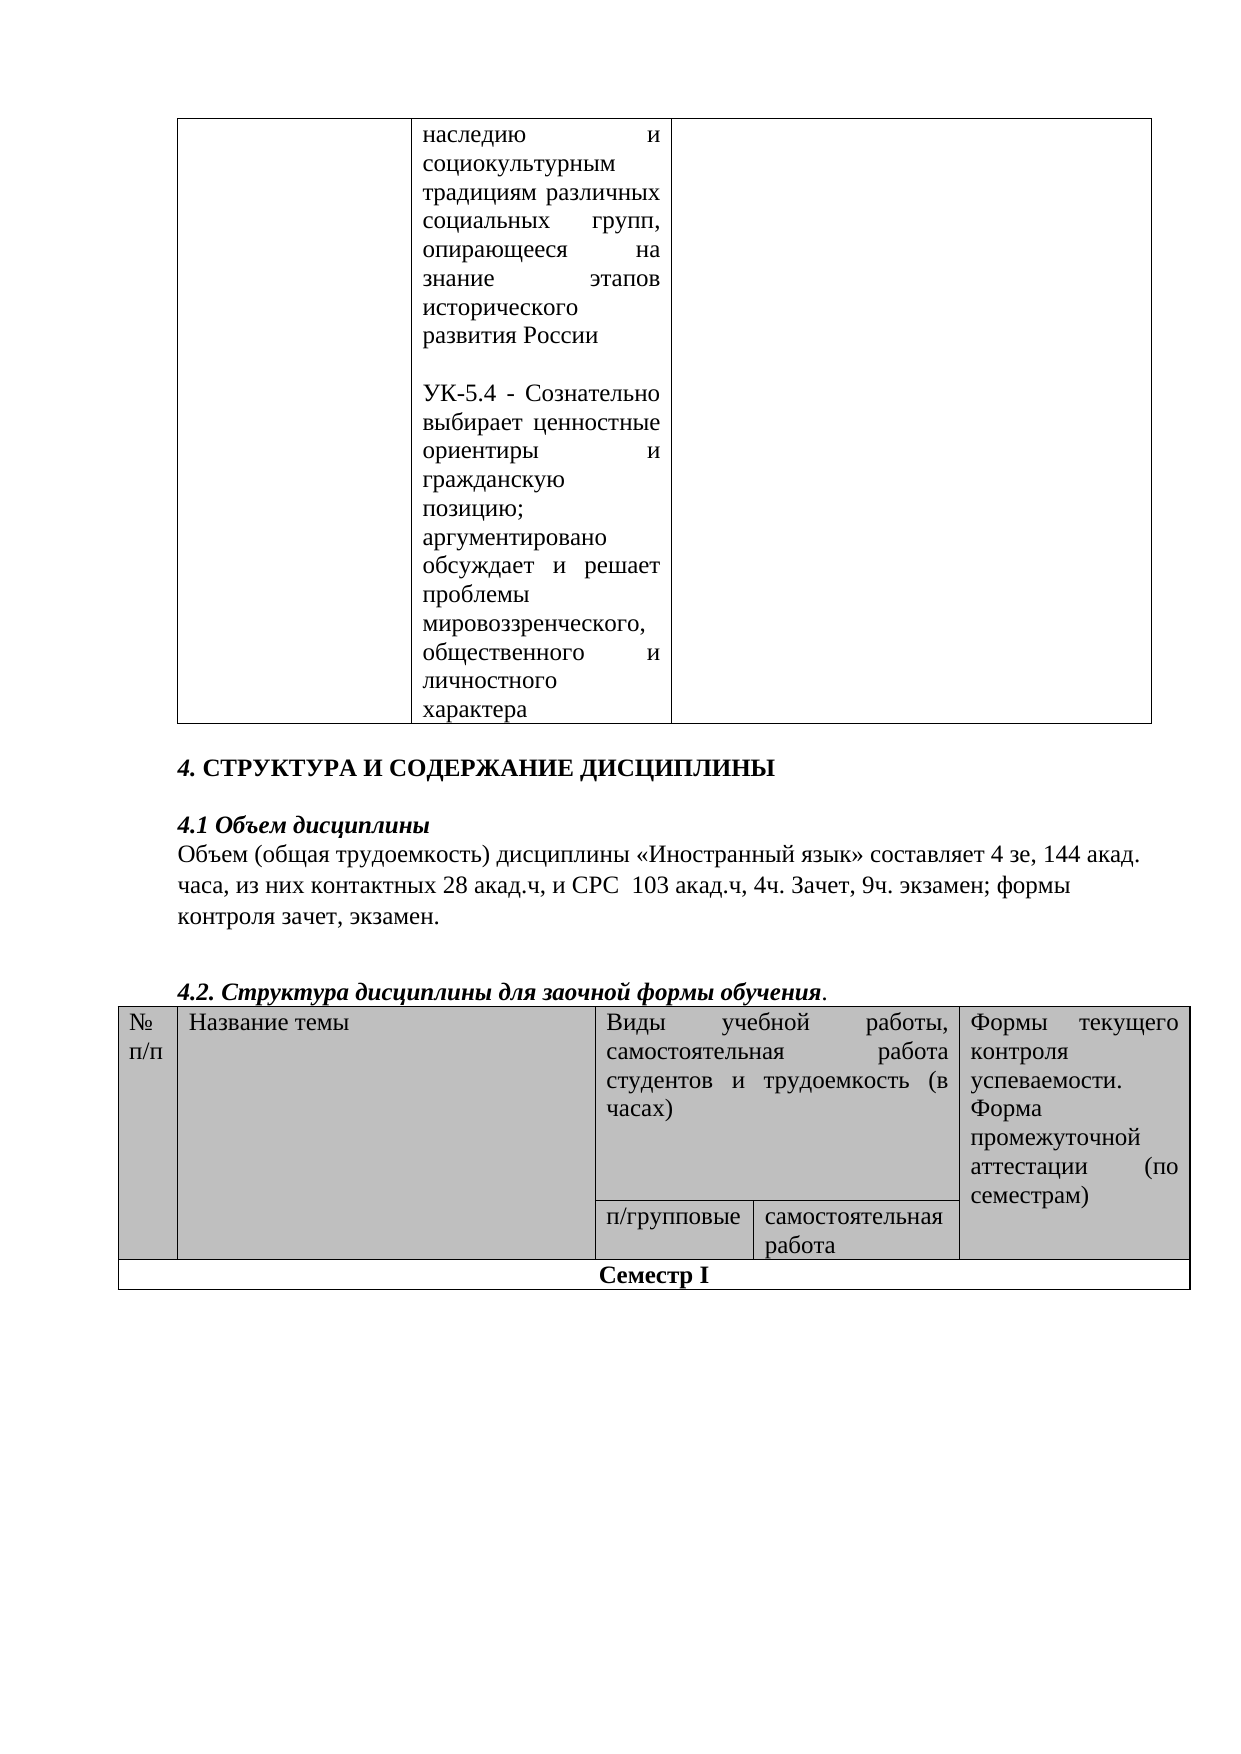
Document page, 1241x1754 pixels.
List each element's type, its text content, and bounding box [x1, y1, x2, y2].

text 4.1 Объем дисциплины [177, 810, 1152, 839]
table_header Виды учебной работы, самостоятельная работа студентов и трудоемкость (в часах) [596, 1007, 959, 1200]
table_header Название темы [178, 1007, 595, 1259]
table_cell п/групповые [596, 1201, 753, 1259]
text 4. СТРУКТУРА И СОДЕРЖАНИЕ ДИСЦИПЛИНЫ [177, 753, 1152, 781]
text Объем (общая трудоемкость) дисциплины «Иностранный язык» составляет 4 зе, 144 акад. часа, из них контактных 28 акад.ч, и СРС 103 акад.ч, 4ч. Зачет, 9ч. экзамен; формы контроля зачет, экзамен. [177, 839, 1152, 930]
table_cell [178, 119, 411, 723]
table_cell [672, 119, 1151, 723]
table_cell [412, 119, 671, 723]
table_cell самостоятельная работа [754, 1201, 959, 1259]
table_header № п/п [119, 1007, 177, 1259]
table_cell Семестр I [119, 1260, 1189, 1288]
text 4.2. Структура дисциплины для заочной формы обучения. [177, 977, 1152, 1006]
table_header Формы текущего контроля успеваемости. Форма промежуточной аттестации (по семестрам) [960, 1007, 1189, 1259]
